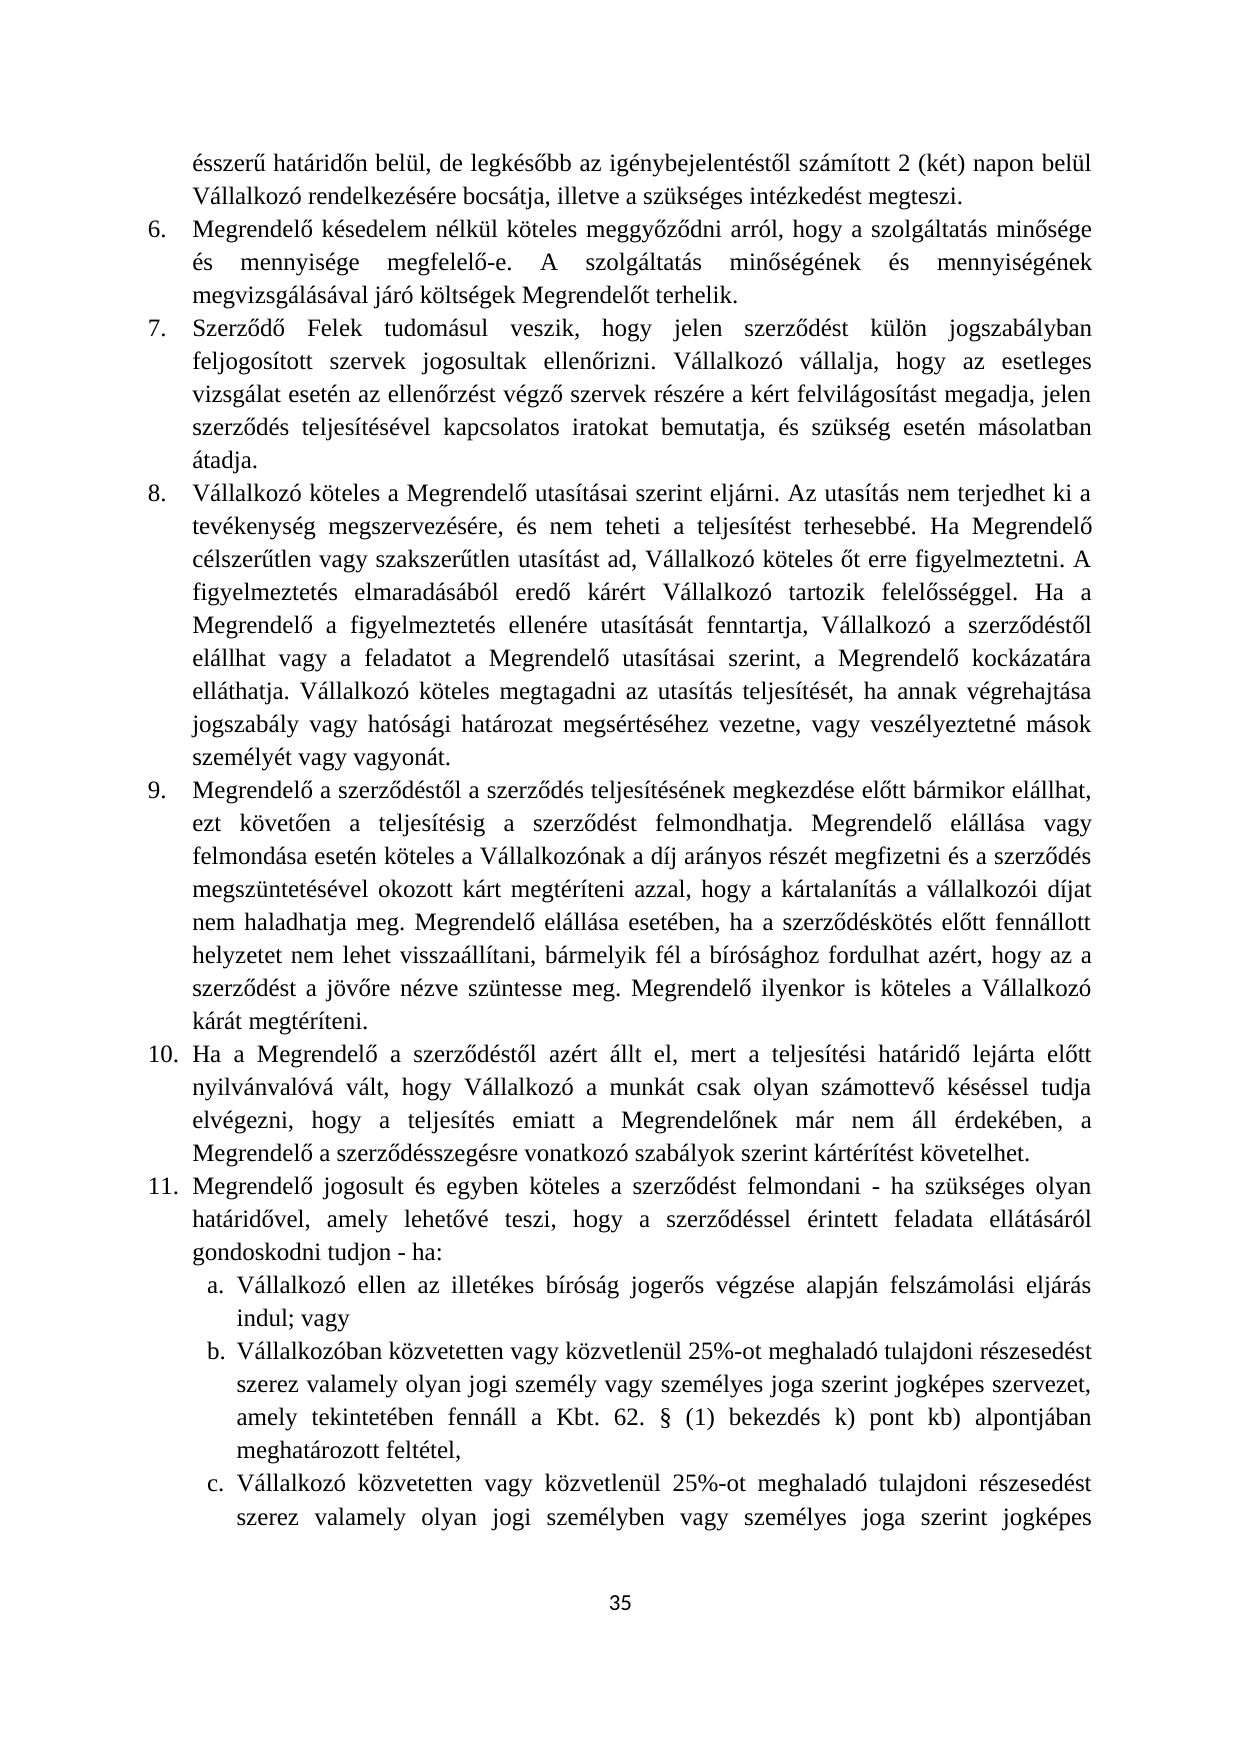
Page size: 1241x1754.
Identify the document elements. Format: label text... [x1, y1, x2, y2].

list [207, 1468, 1092, 1530]
list Szerződő Felek tudomásul veszik, hogy jelen szerződést külön jogszabályban feljogosított szervek jogosultak ellenőrizni. Vállalkozó vállalja, hogy az esetleges vizsgálat esetén az ellenőrzést végző szervek részére a kért felvilágosítást megadja, jelen szerződés teljesítésével kapcsolatos iratokat bemutatja, és szükség esetén másolatban átadja. [148, 313, 1092, 474]
list Vállalkozó ellen az illetékes bíróság jogerős végzése alapján felszámolási eljárás indul; vagy [207, 1270, 1092, 1332]
list Megrendelő jogosult és egyben köteles a szerződést felmondani - ha szükséges olyan határidővel, amely lehetővé teszi, hogy a szerződéssel érintett feladata ellátásáról gondoskodni tudjon - ha: [148, 1171, 1092, 1266]
list Megrendelő késedelem nélkül köteles meggyőződni arról, hogy a szolgáltatás minősége és mennyisége megfelelő-e. A szolgáltatás minőségének és mennyiségének megvizsgálásával járó költségek Megrendelőt terhelik. [148, 214, 1092, 308]
list Vállalkozó köteles a Megrendelő utasításai szerint eljárni. Az utasítás nem terjedhet ki a tevékenység megszervezésére, és nem teheti a teljesítést terhesebbé. Ha Megrendelő célszerűtlen vagy szakszerűtlen utasítást ad, Vállalkozó köteles őt erre figyelmeztetni. A figyelmeztetés elmaradásából eredő kárért Vállalkozó tartozik felelősséggel. Ha a Megrendelő a figyelmeztetés ellenére utasítását fenntartja, Vállalkozó a szerződéstől elállhat vagy a feladatot a Megrendelő utasításai szerint, a Megrendelő kockázatára elláthatja. Vállalkozó köteles megtagadni az utasítás teljesítését, ha annak végrehajtása jogszabály vagy hatósági határozat megsértéséhez vezetne, vagy veszélyeztetné mások személyét vagy vagyonát. [148, 478, 1092, 771]
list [148, 148, 1092, 209]
list Megrendelő a szerződéstől a szerződés teljesítésének megkezdése előtt bármikor elállhat, ezt követően a teljesítésig a szerződést felmondhatja. Megrendelő elállása vagy felmondása esetén köteles a Vállalkozónak a díj arányos részét megfizetni és a szerződés megszüntetésével okozott kárt megtéríteni azzal, hogy a kártalanítás a vállalkozói díjat nem haladhatja meg. Megrendelő elállása esetében, ha a szerződéskötés előtt fennállott helyzetet nem lehet visszaállítani, bármelyik fél a bírósághoz fordulhat azért, hogy az a szerződést a jövőre nézve szüntesse meg. Megrendelő ilyenkor is köteles a Vállalkozó kárát megtéríteni. [148, 775, 1092, 1035]
list Ha a Megrendelő a szerződéstől azért állt el, mert a teljesítési határidő lejárta előtt nyilvánvalóvá vált, hogy Vállalkozó a munkát csak olyan számottevő késéssel tudja elvégezni, hogy a teljesítés emiatt a Megrendelőnek már nem áll érdekében, a Megrendelő a szerződésszegésre vonatkozó szabályok szerint kártérítést követelhet. [148, 1039, 1092, 1167]
list Vállalkozóban közvetetten vagy közvetlenül 25%-ot meghaladó tulajdoni részesedést szerez valamely olyan jogi személy vagy személyes joga szerint jogképes szervezet, amely tekintetében fennáll a Kbt. 62. § (1) bekezdés k) pont kb) alpontjában meghatározott feltétel, [207, 1336, 1092, 1464]
